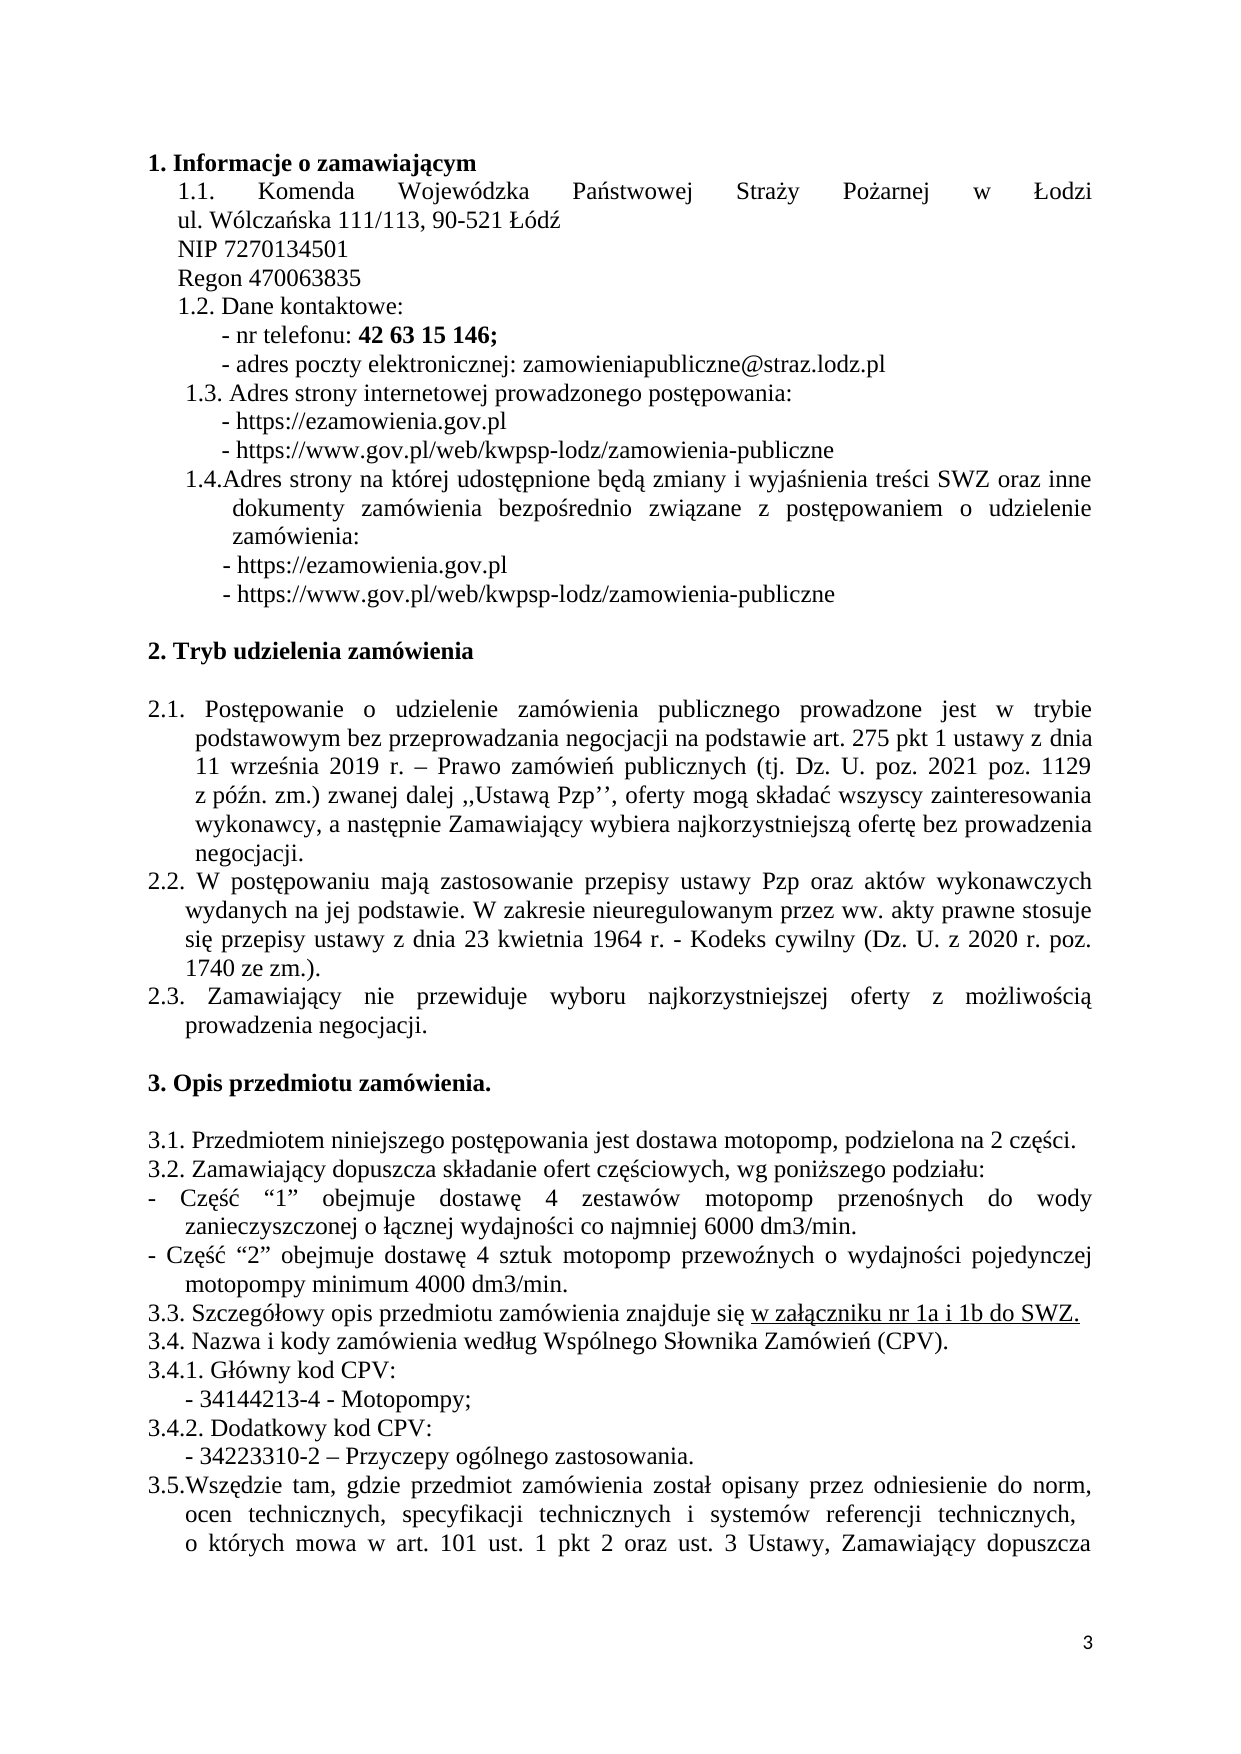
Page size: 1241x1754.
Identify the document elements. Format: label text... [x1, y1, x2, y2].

text 3.2. Zamawiający dopuszcza składanie ofert częściowych, wg poniższego podziału: [148, 1154, 1093, 1183]
list - adres poczty elektronicznej: zamowieniapubliczne@straz.lodz.pl [221, 349, 1093, 378]
text - https://www.gov.pl/web/kwpsp-lodz/zamowienia-publiczne [222, 579, 1093, 608]
text 2.2. W postępowaniu mają zastosowanie przepisy ustawy Pzp oraz aktów wykonawczych wydanych na jej podstawie. W zakresie nieuregulowanym przez ww. akty prawne stosuje się przepisy ustawy z dnia 23 kwietnia 1964 r. - Kodeks cywilny (Dz. U. z 2020 r. poz. 1740 ze zm.). [148, 866, 1093, 981]
text 3.4.2. Dodatkowy kod CPV: [148, 1413, 1093, 1441]
text 3.1. Przedmiotem niniejszego postępowania jest dostawa motopomp, podzielona na 2 części. [148, 1125, 1093, 1154]
text 1.3. Adres strony internetowej prowadzonego postępowania: [148, 378, 1093, 406]
text 3.4. Nazwa i kody zamówienia według Wspólnego Słownika Zamówień (CPV). [148, 1326, 1093, 1355]
text - https://ezamowienia.gov.pl [148, 406, 1093, 435]
text 2. Tryb udzielenia zamówienia [148, 636, 1093, 665]
list - 34223310-2 – Przyczepy ogólnego zastosowania. [185, 1441, 1093, 1470]
text - nr telefonu: 42 63 15 146; [148, 320, 1093, 349]
text 1.2. Dane kontaktowe: [177, 291, 1093, 320]
text 3. Opis przedmiotu zamówienia. [148, 1068, 1093, 1096]
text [148, 1470, 1093, 1556]
text 3.3. Szczegółowy opis przedmiotu zamówienia znajduje się w załączniku nr 1a i 1b do SWZ. [148, 1298, 1093, 1326]
text 2.3. Zamawiający nie przewiduje wyboru najkorzystniejszej oferty z możliwością prowadzenia negocjacji. [148, 981, 1093, 1039]
text 2.1. Postępowanie o udzielenie zamówienia publicznego prowadzone jest w trybie podstawowym bez przeprowadzania negocjacji na podstawie art. 275 pkt 1 ustawy z dnia 11 września 2019 r. – Prawo zamówień publicznych (tj. Dz. U. poz. 2021 poz. 1129 z późn. zm.) zwanej dalej ,,Ustawą Pzp’’, oferty mogą składać wszyscy zainteresowania wykonawcy, a następnie Zamawiający wybiera najkorzystniejszą ofertę bez prowadzenia negocjacji. [148, 694, 1093, 866]
text NIP 7270134501 [148, 234, 1093, 263]
text 1.4.Adres strony na której udostępnione będą zmiany i wyjaśnienia treści SWZ oraz inne dokumenty zamówienia bezpośrednio związane z postępowaniem o udzielenie zamówienia: [185, 464, 1093, 550]
text 1. Informacje o zamawiającym [148, 148, 1093, 176]
text Regon 470063835 [148, 263, 1093, 291]
text - https://ezamowienia.gov.pl [222, 550, 1093, 579]
list - 34144213-4 - Motopompy; [185, 1384, 1093, 1413]
text - Część “1” obejmuje dostawę 4 zestawów motopomp przenośnych do wody zanieczyszczonej o łącznej wydajności co najmniej 6000 dm3/min. [148, 1183, 1093, 1240]
text 3.4.1. Główny kod CPV: [148, 1355, 1093, 1384]
list 1.1. Komenda Wojewódzka Państwowej Straży Pożarnej w Łodzi ul. Wólczańska 111/113, 90-521 Łódź [177, 176, 1093, 234]
text - Część “2” obejmuje dostawę 4 sztuk motopomp przewoźnych o wydajności pojedynczej motopompy minimum 4000 dm3/min. [148, 1240, 1093, 1298]
text - https://www.gov.pl/web/kwpsp-lodz/zamowienia-publiczne [148, 435, 1093, 464]
